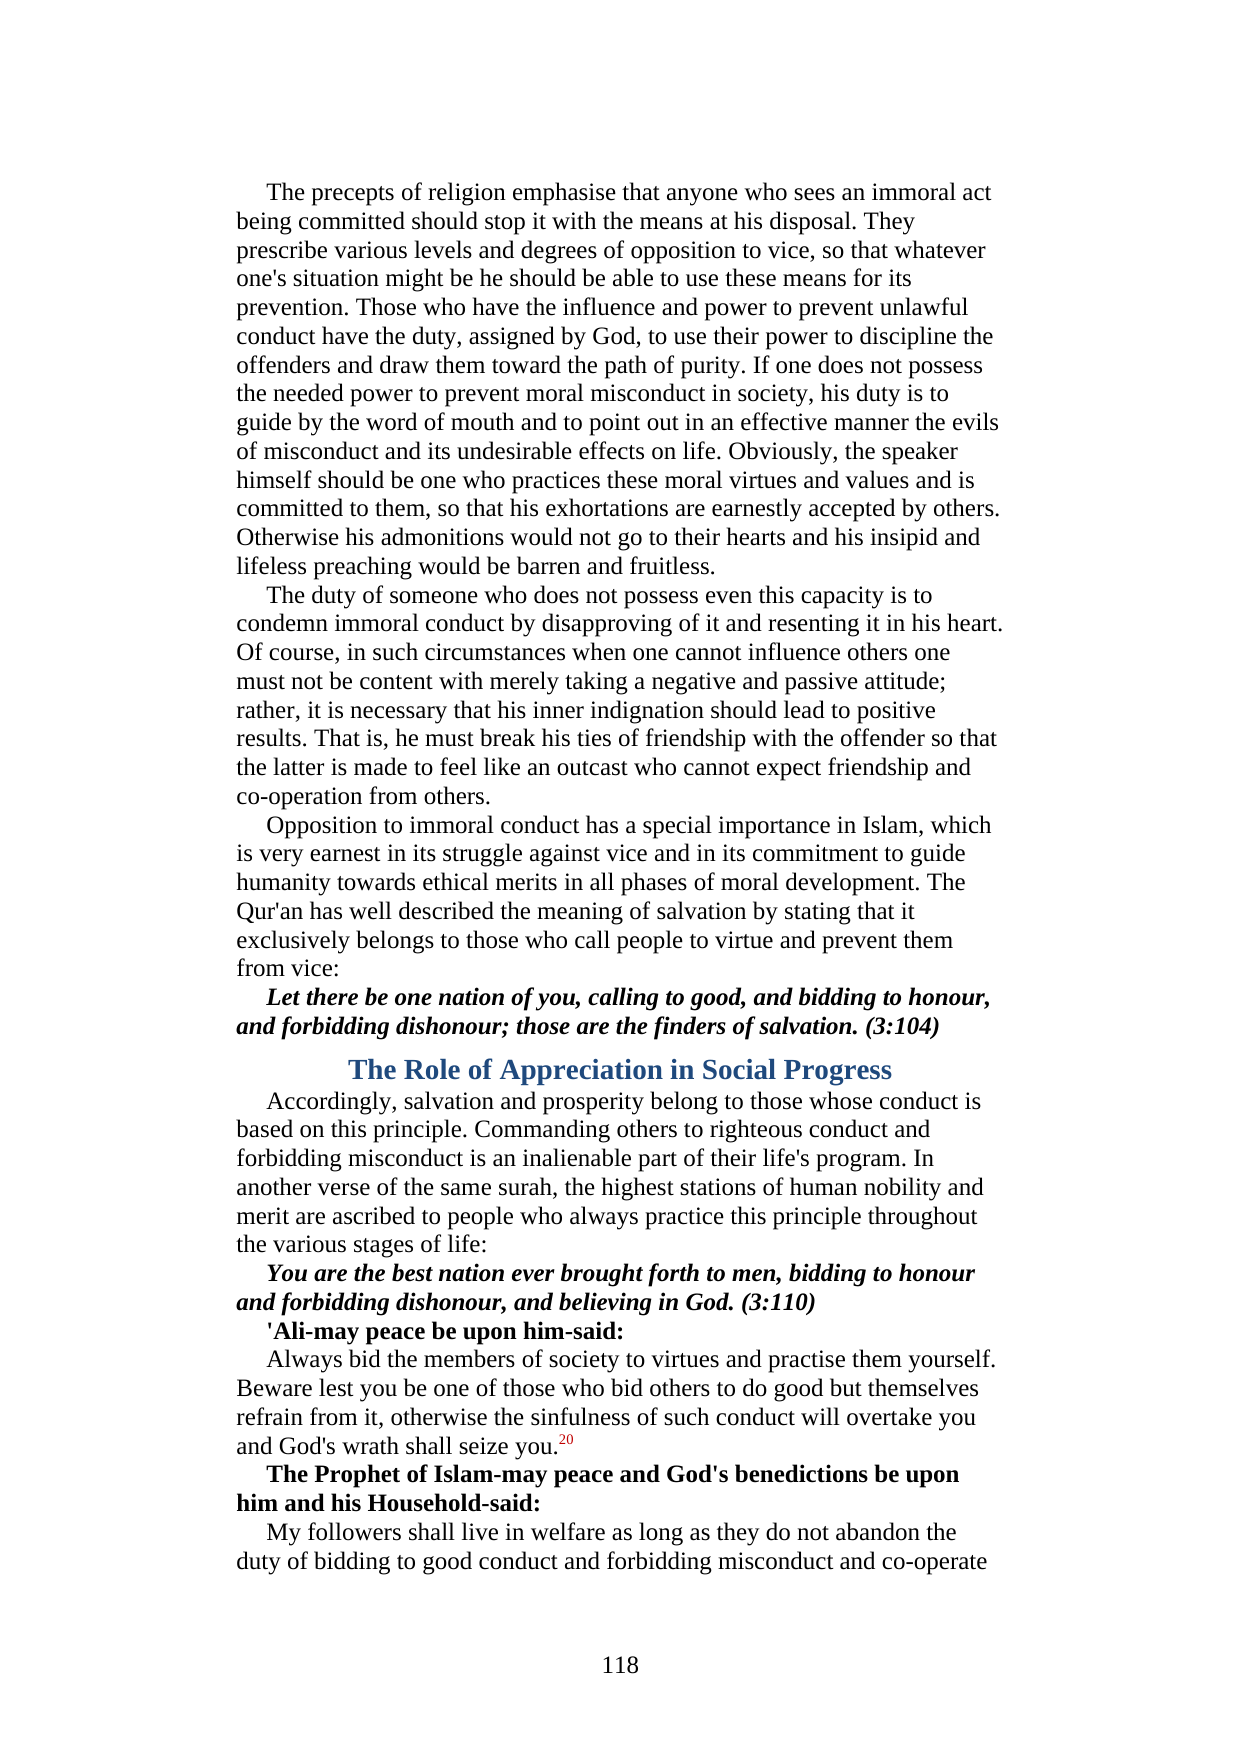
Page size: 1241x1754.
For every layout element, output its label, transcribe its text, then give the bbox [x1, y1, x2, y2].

text The Prophet of Islam-may peace and God's benedictions be upon him and his Household-said: [236, 1459, 1004, 1517]
text 'Ali-may peace be upon him-said: [236, 1316, 1004, 1344]
text The precepts of religion emphasise that anyone who sees an immoral act being committed should stop it with the means at his disposal. They prescribe various levels and degrees of opposition to vice, so that whatever one's situation might be he should be able to use these means for its prevention. Those who have the influence and power to prevent unlawful conduct have the duty, assigned by God, to use their power to discipline the offenders and draw them toward the path of purity. If one does not possess the needed power to prevent moral misconduct in society, his duty is to guide by the word of mouth and to point out in an effective manner the evils of misconduct and its undesirable effects on life. Obviously, the speaker himself should be one who practices these moral virtues and values and is committed to them, so that his exhortations are earnestly accepted by others. Otherwise his admonitions would not go to their hearts and his insipid and lifeless preaching would be barren and fruitless. [236, 177, 1004, 580]
text The duty of someone who does not possess even this capacity is to condemn immoral conduct by disapproving of it and resenting it in his heart. Of course, in such circumstances when one cannot influence others one must not be content with merely taking a negative and passive attitude; rather, it is necessary that his inner indignation should lead to positive results. That is, he must break his ties of friendship with the offender so that the latter is made to feel like an outcast who cannot expect friendship and co-operation from others. [236, 580, 1004, 810]
text Opposition to immoral conduct has a special importance in Islam, which is very earnest in its struggle against vice and in its commitment to guide humanity towards ethical merits in all phases of moral development. The Qur'an has well described the meaning of salvation by stating that it exclusively belongs to those who call people to virtue and prevent them from vice: [236, 810, 1004, 982]
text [236, 1517, 1004, 1574]
text Always bid the members of society to virtues and practise them yourself. Beware lest you be one of those who bid others to do good but themselves refrain from it, otherwise the sinfulness of such conduct will overtake you and God's wrath shall seize you.20 [236, 1344, 1004, 1459]
text Accordingly, salvation and prosperity belong to those whose conduct is based on this principle. Commanding others to righteous conduct and forbidding misconduct is an inalienable part of their life's program. In another verse of the same surah, the highest stations of human nobility and merit are ascribed to people who always practice this principle throughout the various stages of life: [236, 1086, 1004, 1258]
text You are the best nation ever brought forth to men, bidding to honour and forbidding dishonour, and believing in God. (3:110) [236, 1258, 1004, 1316]
subtitle The Role of Appreciation in Social Progress [236, 1052, 1004, 1086]
text Let there be one nation of you, calling to good, and bidding to honour, and forbidding dishonour; those are the finders of salvation. (3:104) [236, 982, 1004, 1040]
